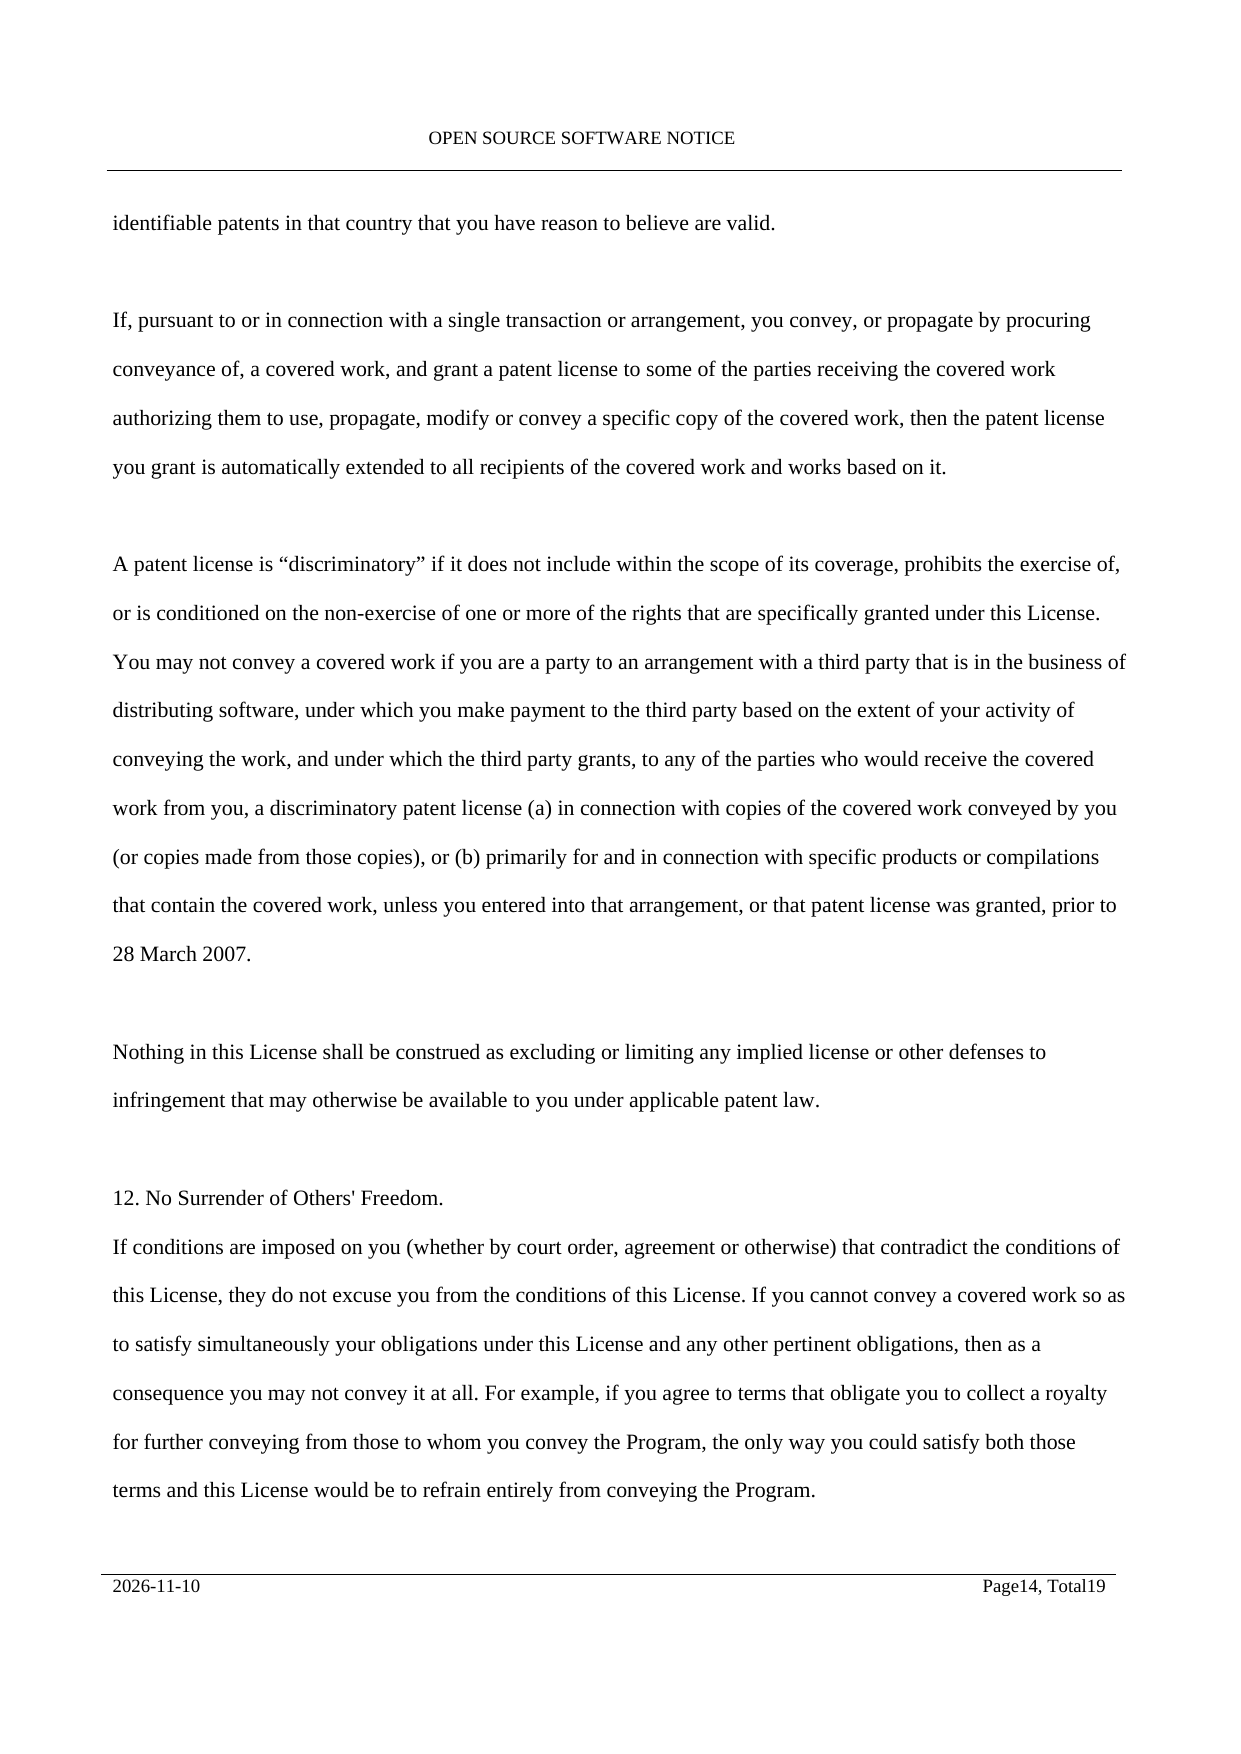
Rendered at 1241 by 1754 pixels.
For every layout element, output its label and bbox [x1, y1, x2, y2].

text [112, 206, 1128, 1506]
